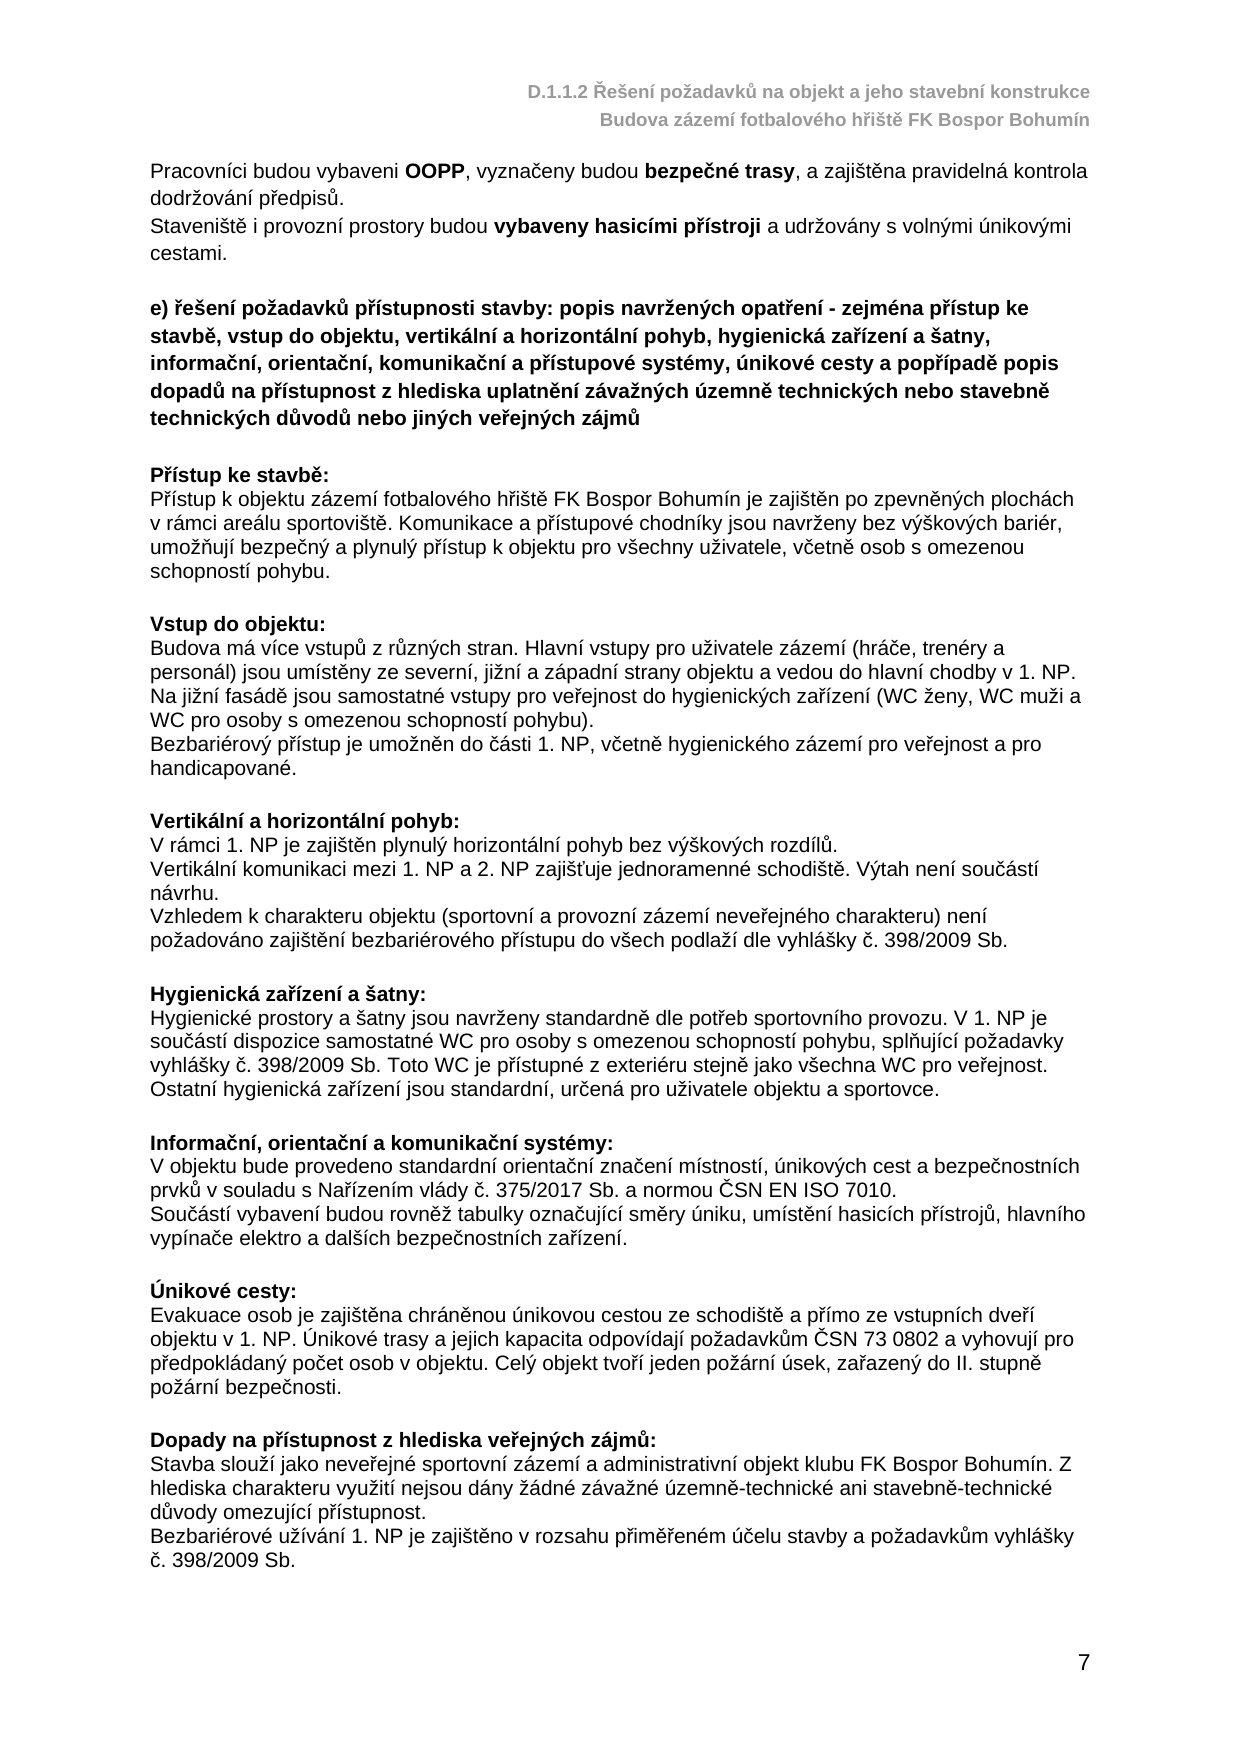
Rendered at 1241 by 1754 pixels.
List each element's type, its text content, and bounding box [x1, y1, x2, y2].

text Hygienická zařízení a šatny: Hygienické prostory a šatny jsou navrženy standardně dle potřeb sportovního provozu. V 1. NP je součástí dispozice samostatné WC pro osoby s omezenou schopností pohybu, splňující požadavky vyhlášky č. 398/2009 Sb. Toto WC je přístupné z exteriéru stejně jako všechna WC pro veřejnost. Ostatní hygienická zařízení jsou standardní, určená pro uživatele objektu a sportovce. [150, 981, 1090, 1101]
text Přístup ke stavbě: Přístup k objektu zázemí fotbalového hřiště FK Bospor Bohumín je zajištěn po zpevněných plochách v rámci areálu sportoviště. Komunikace a přístupové chodníky jsou navrženy bez výškových bariér, umožňují bezpečný a plynulý přístup k objektu pro všechny uživatele, včetně osob s omezenou schopností pohybu. [150, 463, 1090, 582]
text Vstup do objektu: Budova má více vstupů z různých stran. Hlavní vstupy pro uživatele zázemí (hráče, trenéry a personál) jsou umístěny ze severní, jižní a západní strany objektu a vedou do hlavní chodby v 1. NP. Na jižní fasádě jsou samostatné vstupy pro veřejnost do hygienických zařízení (WC ženy, WC muži a WC pro osoby s omezenou schopností pohybu). Bezbariérový přístup je umožněn do části 1. NP, včetně hygienického zázemí pro veřejnost a pro handicapované. [150, 612, 1090, 779]
text Vertikální a horizontální pohyb: V rámci 1. NP je zajištěn plynulý horizontální pohyb bez výškových rozdílů. Vertikální komunikaci mezi 1. NP a 2. NP zajišťuje jednoramenné schodiště. Výtah není součástí návrhu. Vzhledem k charakteru objektu (sportovní a provozní zázemí neveřejného charakteru) není požadováno zajištění bezbariérového přístupu do všech podlaží dle vyhlášky č. 398/2009 Sb. [150, 808, 1090, 952]
subtitle e) řešení požadavků přístupnosti stavby: popis navržených opatření - zejména přístup ke stavbě, vstup do objektu, vertikální a horizontální pohyb, hygienická zařízení a šatny, informační, orientační, komunikační a přístupové systémy, únikové cesty a popřípadě popis dopadů na přístupnost z hlediska uplatnění závažných územně technických nebo stavebně technických důvodů nebo jiných veřejných zájmů [150, 296, 1090, 430]
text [150, 158, 1090, 265]
text Dopady na přístupnost z hlediska veřejných zájmů: Stavba slouží jako neveřejné sportovní zázemí a administrativní objekt klubu FK Bospor Bohumín. Z hlediska charakteru využití nejsou dány žádné závažné územně-technické ani stavebně-technické důvody omezující přístupnost. Bezbariérové užívání 1. NP je zajištěno v rozsahu přiměřeném účelu stavby a požadavkům vyhlášky č. 398/2009 Sb. [150, 1428, 1090, 1572]
text Informační, orientační a komunikační systémy: V objektu bude provedeno standardní orientační značení místností, únikových cest a bezpečnostních prvků v souladu s Nařízením vlády č. 375/2017 Sb. a normou ČSN EN ISO 7010. Součástí vybavení budou rovněž tabulky označující směry úniku, umístění hasicích přístrojů, hlavního vypínače elektro a dalších bezpečnostních zařízení. [150, 1130, 1090, 1250]
text Únikové cesty: Evakuace osob je zajištěna chráněnou únikovou cestou ze schodiště a přímo ze vstupních dveří objektu v 1. NP. Únikové trasy a jejich kapacita odpovídají požadavkům ČSN 73 0802 a vyhovují pro předpokládaný počet osob v objektu. Celý objekt tvoří jeden požární úsek, zařazený do II. stupně požární bezpečnosti. [150, 1279, 1090, 1399]
